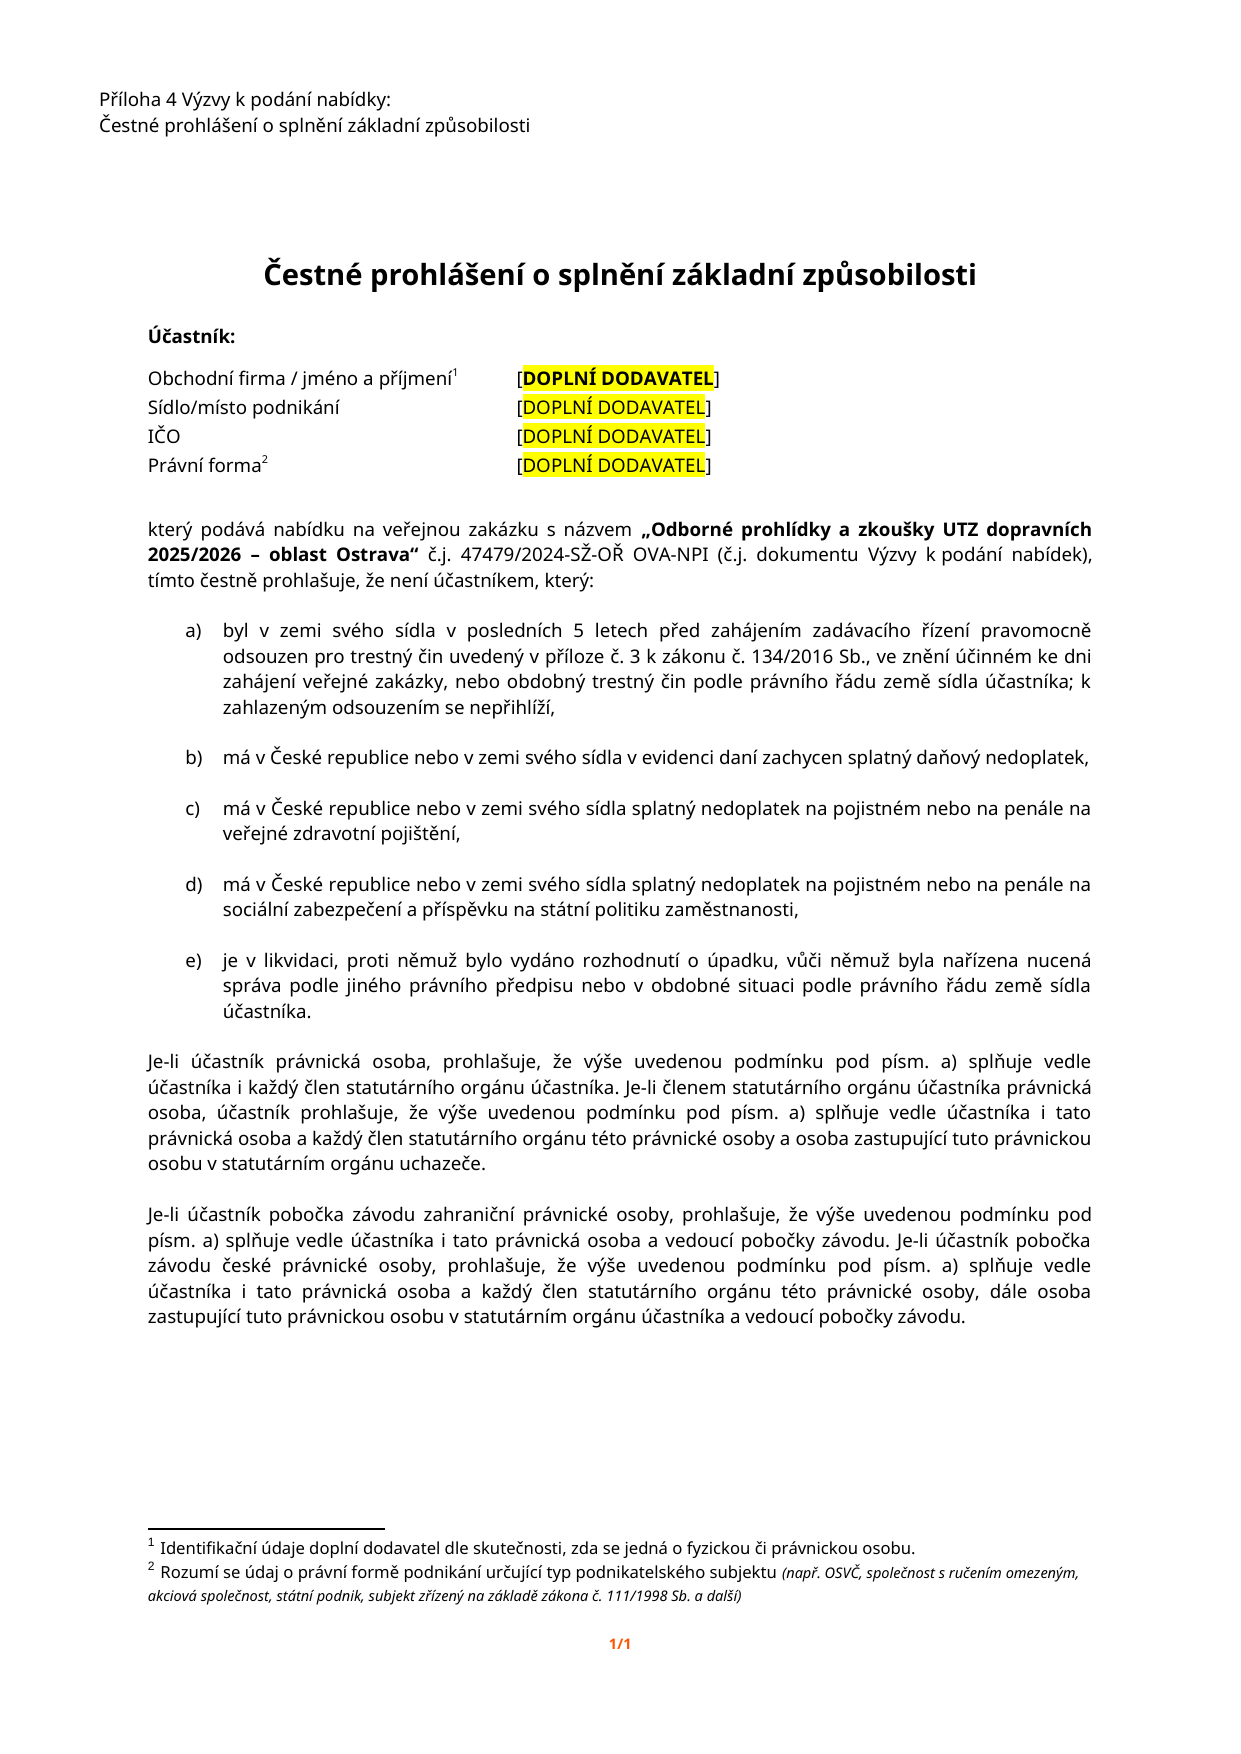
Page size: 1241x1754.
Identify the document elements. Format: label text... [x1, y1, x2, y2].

text Právní forma [148, 449, 1093, 478]
text Obchodní firma / jméno a příjmení [148, 362, 1093, 391]
text IČO [148, 420, 1093, 449]
list byl v zemi svého sídla v posledních 5 letech před zahájením zadávacího řízení pravomocně odsouzen pro trestný čin uvedený v příloze č. 3 k zákonu č. 134/2016 Sb., ve znění účinném ke dni zahájení veřejné zakázky, nebo obdobný trestný čin podle právního řádu země sídla účastníka; k zahlazeným odsouzením se nepřihlíží, [185, 617, 1093, 719]
text který podává nabídku na veřejnou zakázku s názvem „Odborné prohlídky a zkoušky UTZ dopravních 2025/2026 – oblast Ostrava“ č.j. 47479/2024-SŽ-OŘ OVA-NPI (č.j. dokumentu Výzvy k podání nabídek), tímto čestně prohlašuje, že není účastníkem, který: [148, 516, 1093, 592]
list má v České republice nebo v zemi svého sídla splatný nedoplatek na pojistném nebo na penále na sociální zabezpečení a příspěvku na státní politiku zaměstnanosti, [185, 871, 1093, 922]
text Je-li účastník právnická osoba, prohlašuje, že výše uvedenou podmínku pod písm. a) splňuje vedle účastníka i každý člen statutárního orgánu účastníka. Je-li členem statutárního orgánu účastníka právnická osoba, účastník prohlašuje, že výše uvedenou podmínku pod písm. a) splňuje vedle účastníka i tato právnická osoba a každý člen statutárního orgánu této právnické osoby a osoba zastupující tuto právnickou osobu v statutárním orgánu uchazeče. [148, 1049, 1093, 1176]
list je v likvidaci, proti němuž bylo vydáno rozhodnutí o úpadku, vůči němuž byla nařízena nucená správa podle jiného právního předpisu nebo v obdobné situaci podle právního řádu země sídla účastníka. [185, 947, 1093, 1024]
text Sídlo/místo podnikání [DOPLNÍ DODAVATEL] [148, 391, 1093, 420]
list má v České republice nebo v zemi svého sídla v evidenci daní zachycen splatný daňový nedoplatek, [185, 744, 1093, 770]
title Čestné prohlášení o splnění základní způsobilosti [148, 254, 1093, 293]
list má v České republice nebo v zemi svého sídla splatný nedoplatek na pojistném nebo na penále na veřejné zdravotní pojištění, [185, 795, 1093, 846]
text Účastník: [148, 318, 1093, 349]
text Je-li účastník pobočka závodu zahraniční právnické osoby, prohlašuje, že výše uvedenou podmínku pod písm. a) splňuje vedle účastníka i tato právnická osoba a vedoucí pobočky závodu. Je-li účastník pobočka závodu české právnické osoby, prohlašuje, že výše uvedenou podmínku pod písm. a) splňuje vedle účastníka i tato právnická osoba a každý člen statutárního orgánu této právnické osoby, dále osoba zastupující tuto právnickou osobu v statutárním orgánu účastníka a vedoucí pobočky závodu. [148, 1202, 1093, 1329]
